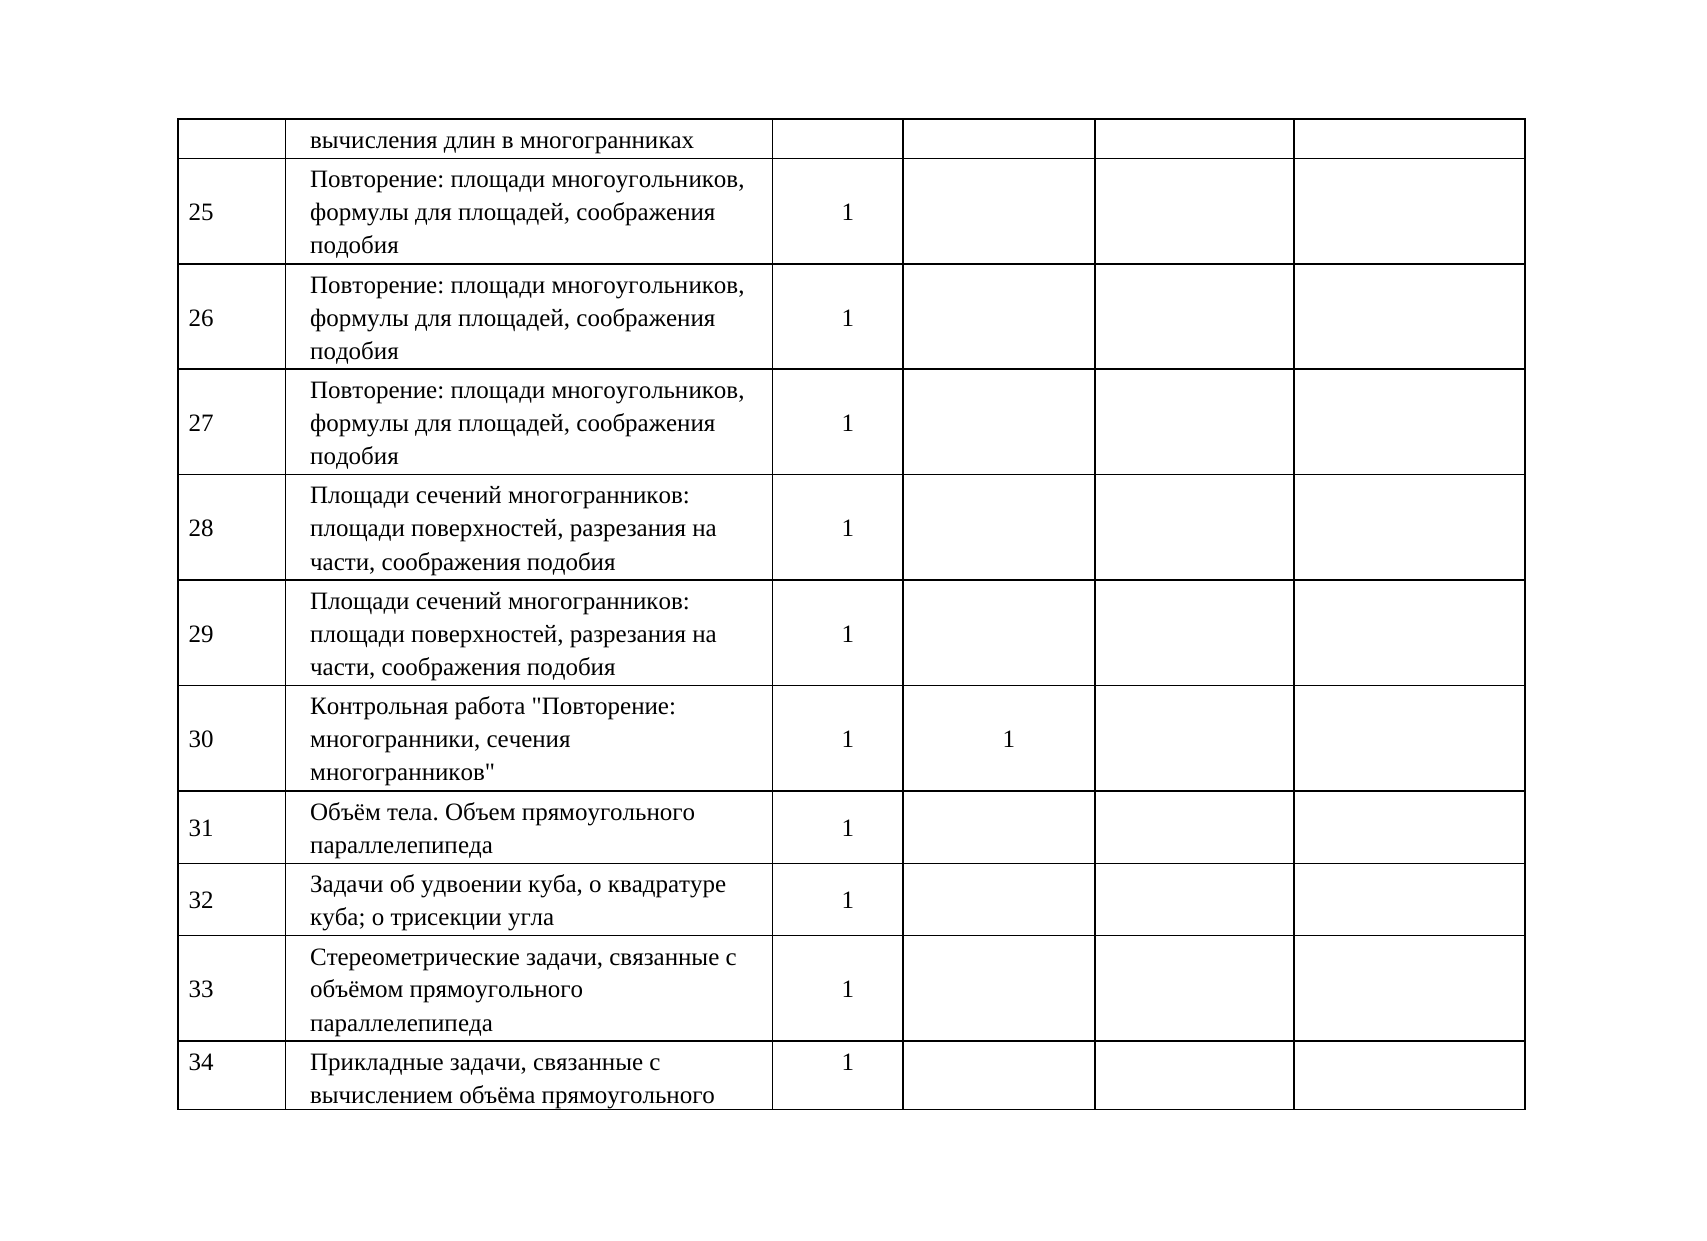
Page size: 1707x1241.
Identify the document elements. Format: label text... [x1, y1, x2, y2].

table_cell 1 [773, 370, 902, 474]
table_cell Стереометрические задачи, связанные с объёмом прямоугольного параллелепипеда [286, 936, 772, 1040]
table_cell [1096, 475, 1293, 579]
table_cell [904, 475, 1094, 579]
table_cell [1295, 265, 1524, 368]
table_cell [904, 159, 1094, 263]
table_cell [904, 581, 1094, 684]
table_cell [1096, 120, 1293, 157]
table_cell [1295, 159, 1524, 263]
table_cell 29 [179, 581, 285, 684]
table_cell 1 [773, 475, 902, 579]
table_cell 1 [773, 686, 902, 790]
table_cell Повторение: площади многоугольников, формулы для площадей, соображения подобия [286, 265, 772, 368]
table_cell Повторение: площади многоугольников, формулы для площадей, соображения подобия [286, 370, 772, 474]
table_cell 1 [773, 792, 902, 862]
table_cell [1096, 864, 1293, 935]
table_cell Площади сечений многогранников: площади поверхностей, разрезания на части, соображения подобия [286, 581, 772, 684]
table_cell 1 [773, 581, 902, 684]
table_cell 1 [773, 265, 902, 368]
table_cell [286, 120, 772, 157]
table_cell [1096, 370, 1293, 474]
table_cell 25 [179, 159, 285, 263]
table_cell [1096, 1042, 1293, 1109]
table_cell [1096, 936, 1293, 1040]
table_cell [1295, 936, 1524, 1040]
table_cell [904, 864, 1094, 935]
table_cell [1295, 864, 1524, 935]
table_cell [904, 1042, 1094, 1109]
table_cell [904, 792, 1094, 862]
table_cell Контрольная работа "Повторение: многогранники, сечения многогранников" [286, 686, 772, 790]
table_cell [1295, 686, 1524, 790]
table_cell 1 [904, 686, 1094, 790]
table_cell [1096, 686, 1293, 790]
table_cell 34 [179, 1042, 285, 1109]
table_cell [904, 120, 1094, 157]
table_cell 31 [179, 792, 285, 862]
table_cell 33 [179, 936, 285, 1040]
table_cell 1 [773, 120, 902, 157]
table_cell [1096, 265, 1293, 368]
table_cell 1 [773, 1042, 902, 1109]
table_cell Площади сечений многогранников: площади поверхностей, разрезания на части, соображения подобия [286, 475, 772, 579]
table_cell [286, 1042, 772, 1109]
table_cell Задачи об удвоении куба, о квадратуре куба; о трисекции угла [286, 864, 772, 935]
table_cell Повторение: площади многоугольников, формулы для площадей, соображения подобия [286, 159, 772, 263]
table_cell 30 [179, 686, 285, 790]
table_cell [1096, 159, 1293, 263]
table_cell [904, 936, 1094, 1040]
table_cell [1295, 120, 1524, 157]
table_cell 28 [179, 475, 285, 579]
table_cell Объём тела. Объем прямоугольного параллелепипеда [286, 792, 772, 862]
table_cell 27 [179, 370, 285, 474]
table_cell [1295, 370, 1524, 474]
table_cell [1295, 1042, 1524, 1109]
table_cell 1 [773, 864, 902, 935]
table_cell [904, 370, 1094, 474]
table_cell [1096, 581, 1293, 684]
table_cell 32 [179, 864, 285, 935]
table_cell 24 [179, 120, 285, 157]
table_cell [1295, 475, 1524, 579]
table_cell 26 [179, 265, 285, 368]
table_cell [904, 265, 1094, 368]
table_cell [1096, 792, 1293, 862]
table_cell 1 [773, 936, 902, 1040]
table_cell [1295, 581, 1524, 684]
table_cell [1295, 792, 1524, 862]
table_cell 1 [773, 159, 902, 263]
